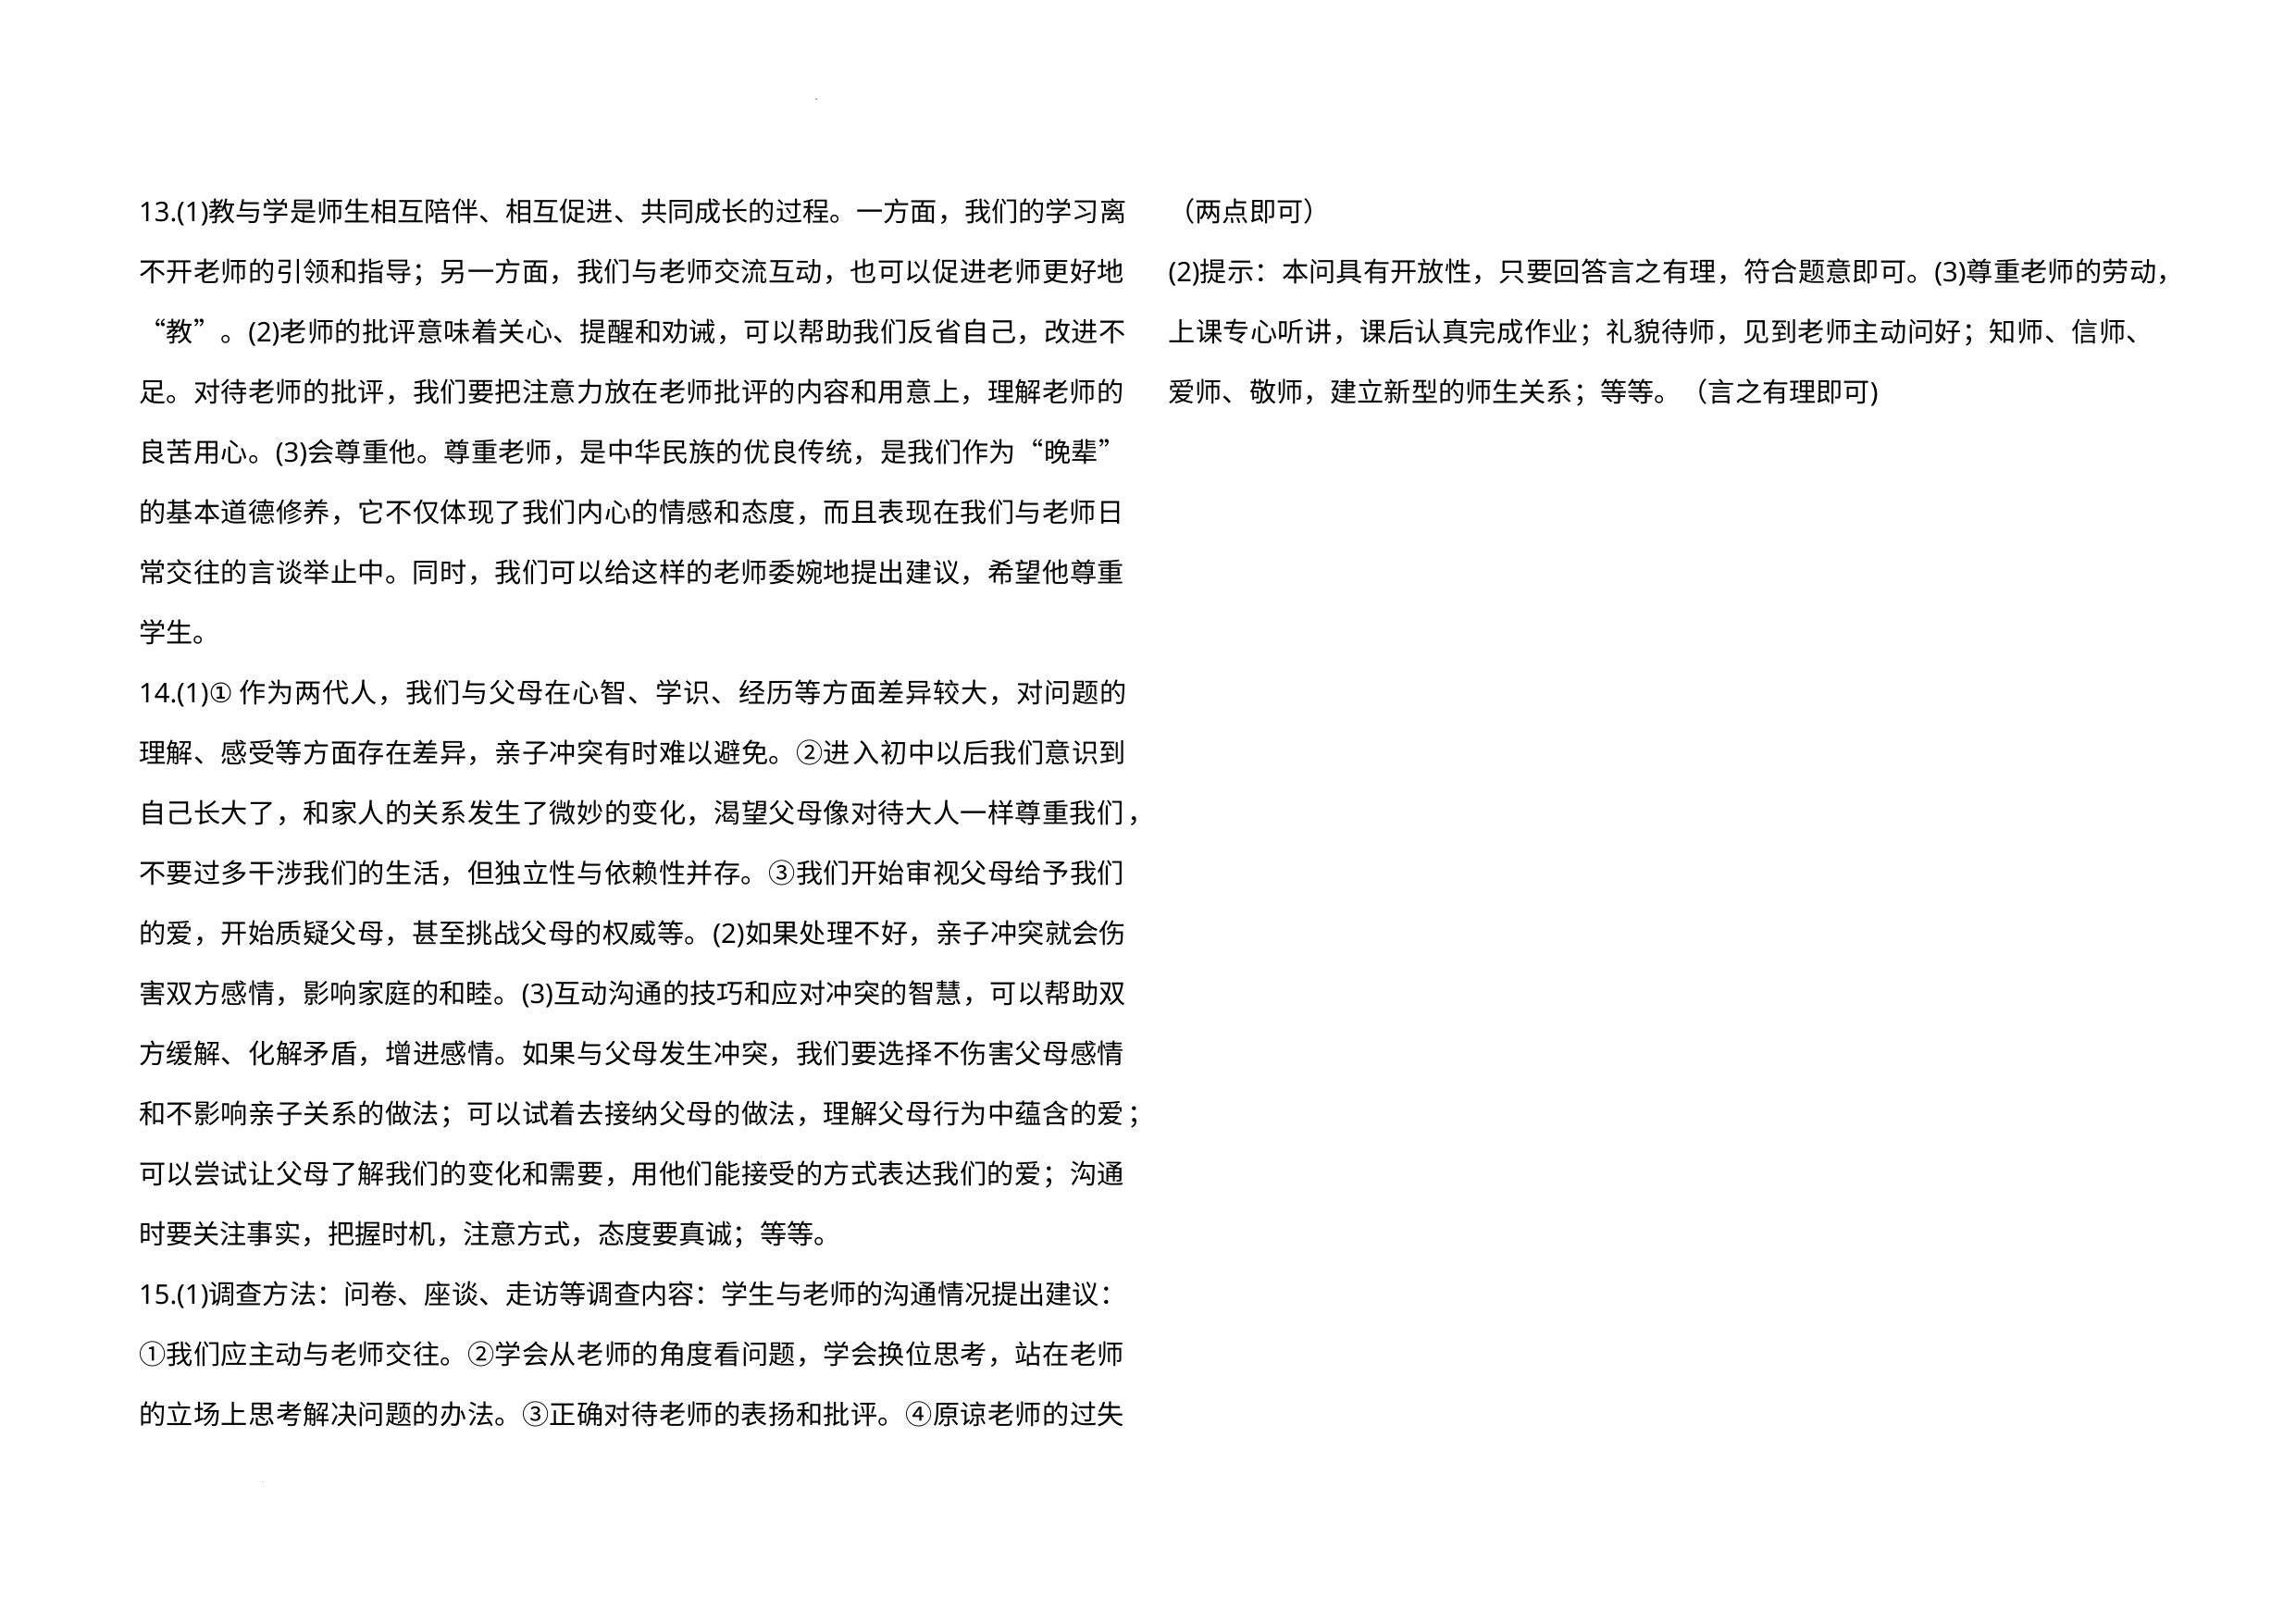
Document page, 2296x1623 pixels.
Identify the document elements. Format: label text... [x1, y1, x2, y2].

text 15.(1)调查方法：问卷、座谈、走访等调查内容：学生与老师的沟通情况提出建议：①我们应主动与老师交往。②学会从老师的角度看问题，学会换位思考，站在老师的立场上思考解决问题的办法。③正确对待老师的表扬和批评。④原谅老师的过失（两点即可） [1168, 180, 2156, 240]
text 14.(1)①作为两代人，我们与父母在心智、学识、经历等方面差异较大，对问题的理解、感受等方面存在差异，亲子冲突有时难以避免。②进入初中以后我们意识到自己长大了，和家人的关系发生了微妙的变化，渴望父母像对待大人一样尊重我们，不要过多干涉我们的生活，但独立性与依赖性并存。③我们开始审视父母给予我们的爱，开始质疑父母，甚至挑战父母的权威等。(2)如果处理不好，亲子冲突就会伤害双方感情，影响家庭的和睦。(3)互动沟通的技巧和应对冲突的智慧，可以帮助双方缓解、化解矛盾，增进感情。如果与父母发生冲突，我们要选择不伤害父母感情和不影响亲子关系的做法；可以试着去接纳父母的做法，理解父母行为中蕴含的爱；可以尝试让父母了解我们的变化和需要，用他们能接受的方式表达我们的爱；沟通时要关注事实，把握时机，注意方式，态度要真诚；等等。 [139, 661, 1127, 1262]
text 13.(1)教与学是师生相互陪伴、相互促进、共同成长的过程。一方面，我们的学习离不开老师的引领和指导；另一方面，我们与老师交流互动，也可以促进老师更好地“教”。(2)老师的批评意味着关心、提醒和劝诫，可以帮助我们反省自己，改进不足。对待老师的批评，我们要把注意力放在老师批评的内容和用意上，理解老师的良苦用心。(3)会尊重他。尊重老师，是中华民族的优良传统，是我们作为“晚辈”的基本道德修养，它不仅体现了我们内心的情感和态度，而且表现在我们与老师日常交往的言谈举止中。同时，我们可以给这样的老师委婉地提出建议，希望他尊重学生。 [139, 180, 1127, 661]
text (2)提示：本问具有开放性，只要回答言之有理，符合题意即可。(3)尊重老师的劳动，上课专心听讲，课后认真完成作业；礼貌待师，见到老师主动问好；知师、信师、爱师、敬师，建立新型的师生关系；等等。（言之有理即可) [1168, 240, 2156, 420]
text 15.(1)调查方法：问卷、座谈、走访等调查内容：学生与老师的沟通情况提出建议：①我们应主动与老师交往。②学会从老师的角度看问题，学会换位思考，站在老师的立场上思考解决问题的办法。③正确对待老师的表扬和批评。④原谅老师的过失（两点即可） [139, 1262, 1127, 1443]
